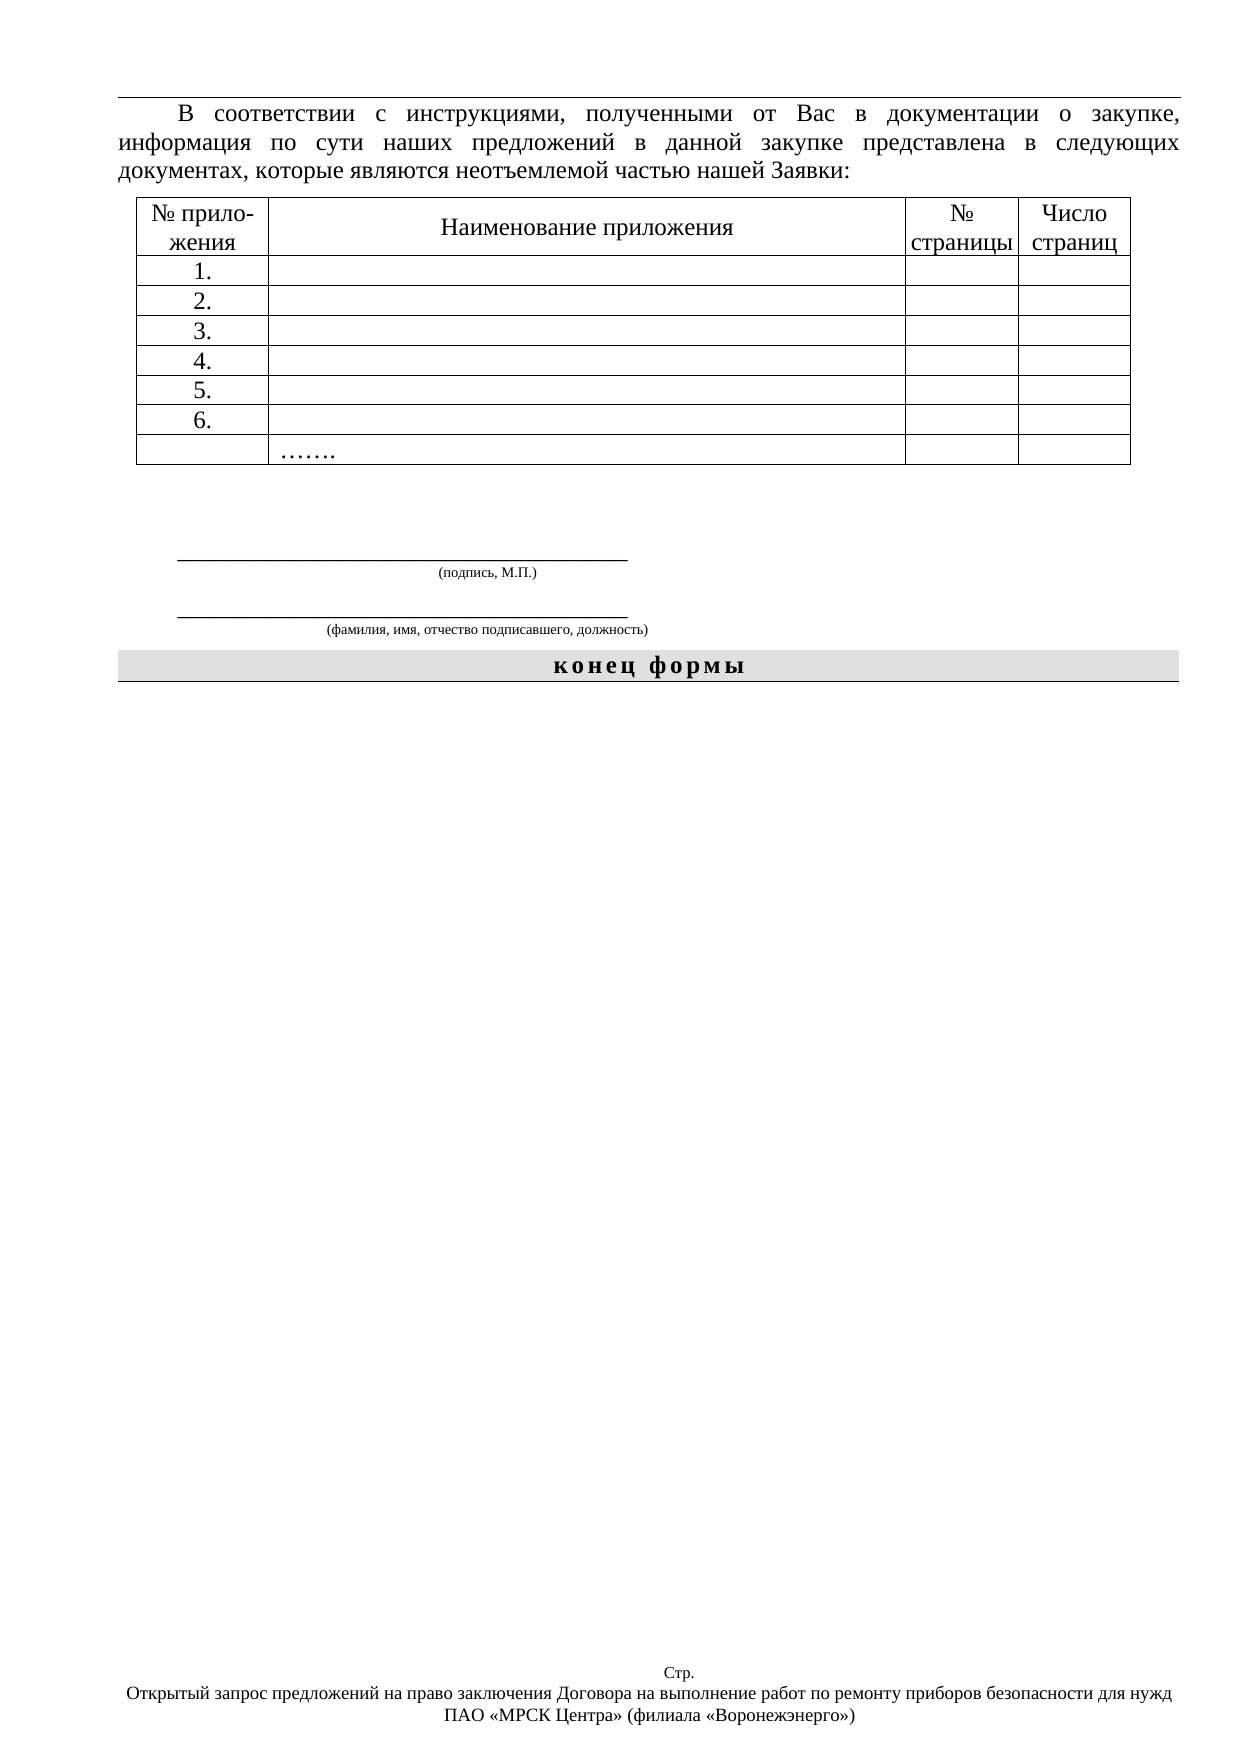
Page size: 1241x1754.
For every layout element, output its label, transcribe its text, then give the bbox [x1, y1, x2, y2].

table_cell [1019, 316, 1130, 345]
table_cell [906, 346, 1018, 374]
table_cell 2. [137, 286, 268, 315]
table_cell [269, 346, 905, 374]
table_cell [1019, 405, 1130, 434]
table_cell [137, 435, 268, 464]
table_cell [269, 286, 905, 315]
table_cell [906, 316, 1018, 345]
table_cell [269, 405, 905, 434]
table_cell [1019, 435, 1130, 464]
table_header Число страниц [1019, 198, 1130, 255]
table_cell 4. [137, 346, 268, 374]
table_cell 5. [137, 376, 268, 404]
table_header № страницы [906, 198, 1018, 255]
text ____________________________________ [118, 592, 1181, 621]
table_cell [1019, 346, 1130, 374]
table_cell [1019, 256, 1130, 285]
text В соответствии с инструкциями, полученными от Вас в документации о закупке, информация по сути наших предложений в данной закупке представлена в следующих документах, которые являются неотъемлемой частью нашей Заявки: [118, 98, 1181, 184]
text (фамилия, имя, отчество подписавшего, должность) [118, 621, 797, 650]
text конец формы [118, 650, 1179, 681]
table_header Наименование приложения [269, 198, 905, 255]
table_header № прило-жения [137, 198, 268, 255]
table_cell [269, 256, 905, 285]
table_cell 3. [137, 316, 268, 345]
table_cell [269, 316, 905, 345]
text ____________________________________ [118, 535, 1181, 564]
table_cell 1. [137, 256, 268, 285]
table_cell [906, 376, 1018, 404]
table_cell [906, 405, 1018, 434]
table_cell [906, 286, 1018, 315]
table_cell [1019, 286, 1130, 315]
table_cell [1019, 376, 1130, 404]
text (подпись, М.П.) [118, 564, 797, 592]
table_cell [906, 256, 1018, 285]
table_cell [269, 376, 905, 404]
table_cell 6. [137, 405, 268, 434]
table_cell ……. [269, 435, 905, 464]
table_cell [906, 435, 1018, 464]
